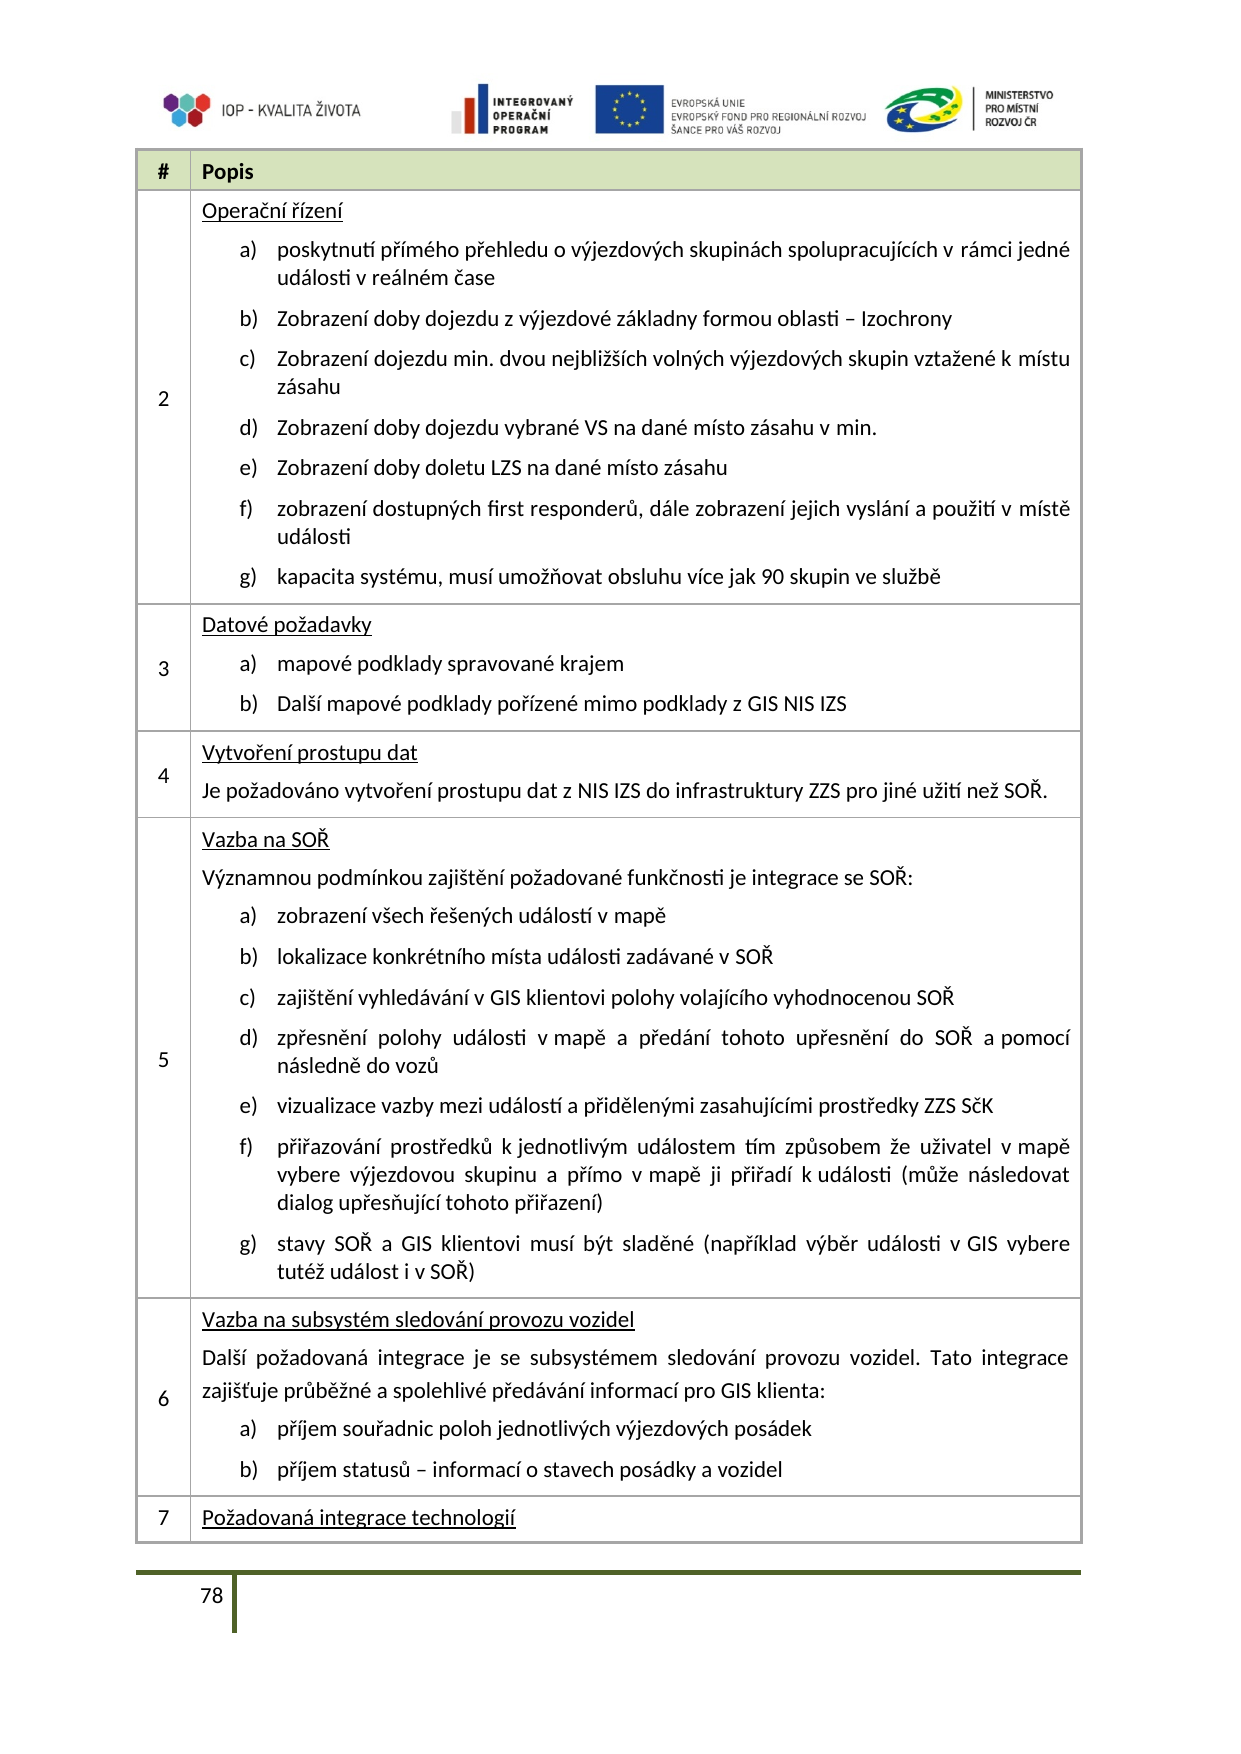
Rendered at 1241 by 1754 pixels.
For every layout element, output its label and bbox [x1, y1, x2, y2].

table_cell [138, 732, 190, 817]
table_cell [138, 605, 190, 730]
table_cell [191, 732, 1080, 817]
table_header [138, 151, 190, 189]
picture [147, 73, 1080, 144]
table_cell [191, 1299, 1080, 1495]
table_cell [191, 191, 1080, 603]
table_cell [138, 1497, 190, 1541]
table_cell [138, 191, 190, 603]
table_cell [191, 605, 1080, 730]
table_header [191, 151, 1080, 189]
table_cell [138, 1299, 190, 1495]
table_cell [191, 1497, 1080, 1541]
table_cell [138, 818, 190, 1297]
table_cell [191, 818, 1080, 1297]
